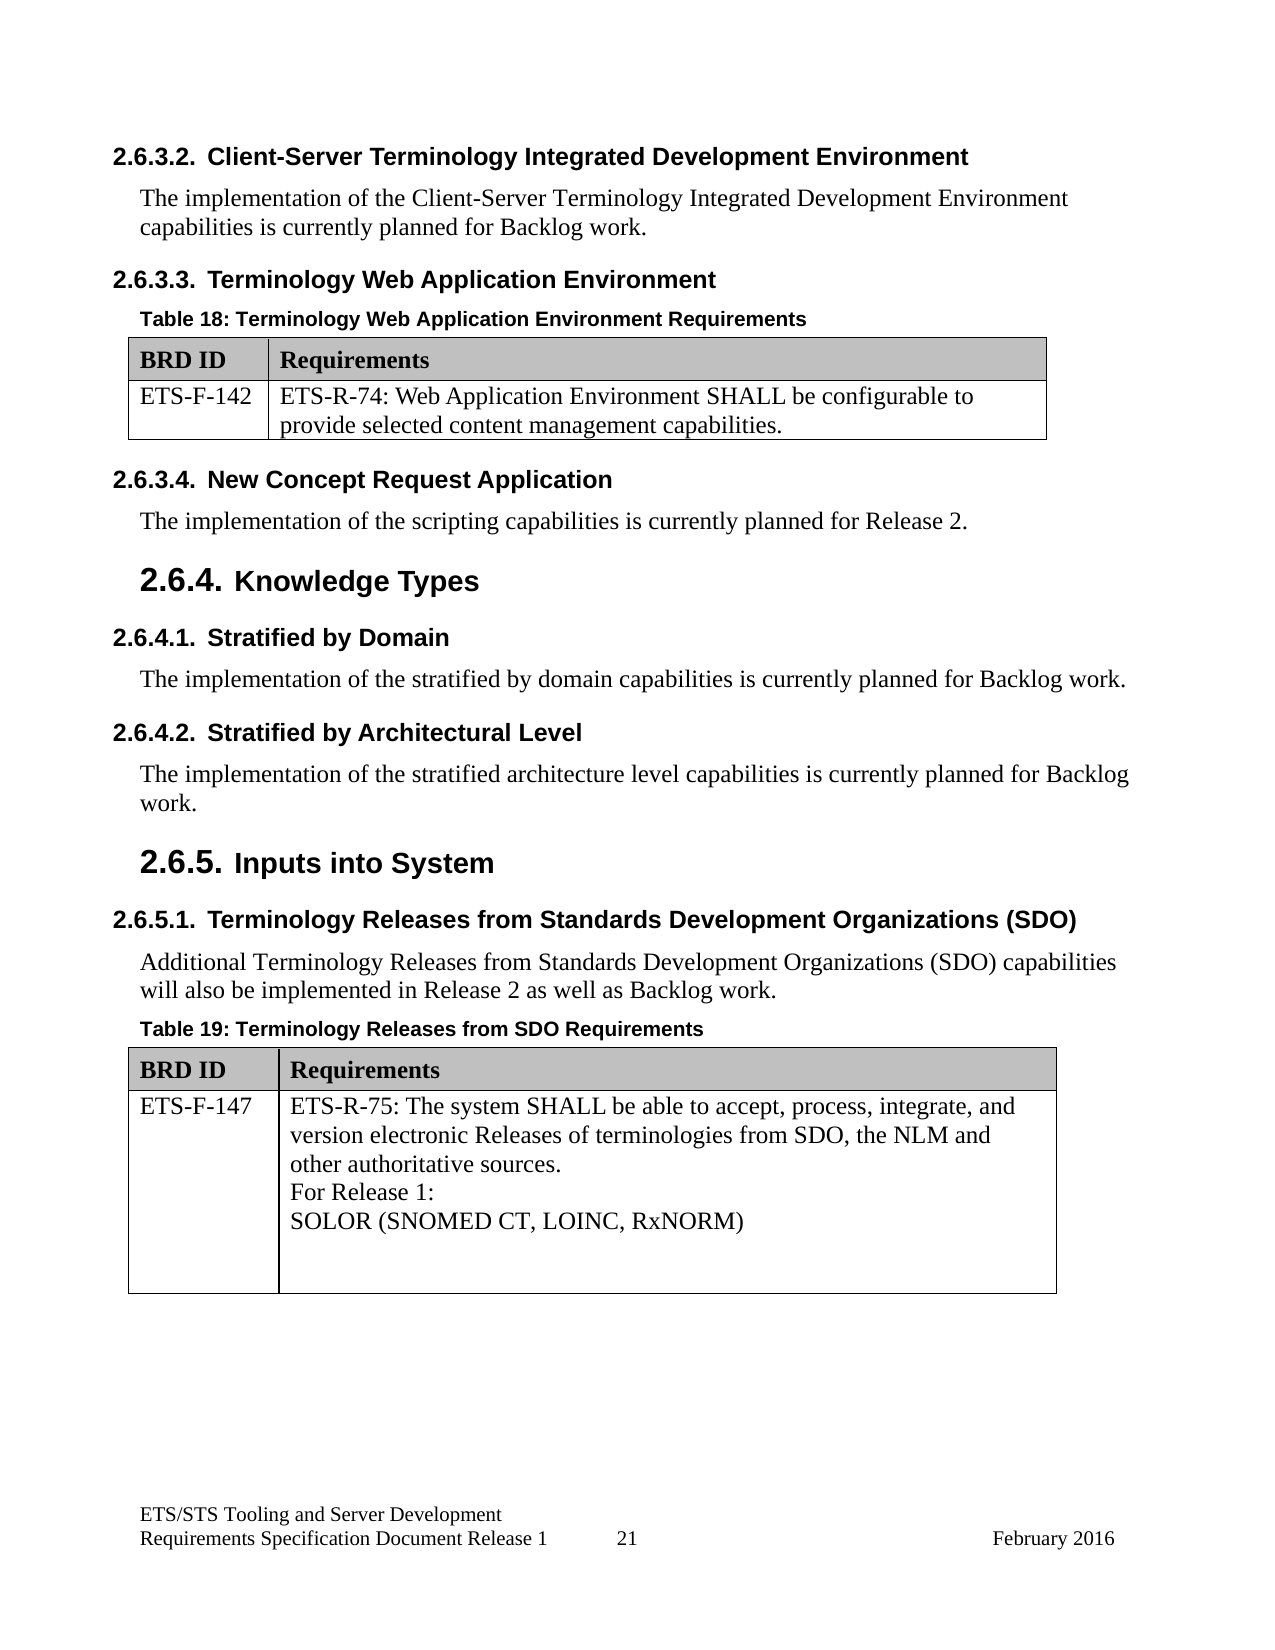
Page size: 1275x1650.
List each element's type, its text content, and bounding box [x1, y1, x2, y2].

subtitle Knowledge Types [139, 560, 1137, 598]
text Table 19: Terminology Releases from SDO Requirements [139, 1017, 1137, 1041]
subtitle Inputs into System [139, 842, 1137, 880]
table_header Requirements [280, 1048, 1056, 1090]
table_header BRD ID [129, 1048, 279, 1090]
text The implementation of the stratified by domain capabilities is currently planned for Backlog work. [139, 664, 1137, 693]
table_cell ETS-R-74: Web Application Environment SHALL be configurable to provide selected content management capabilities. [269, 381, 1046, 439]
subtitle Stratified by Architectural Level [113, 718, 1137, 747]
table_cell ETS-R-75: The system SHALL be able to accept, process, integrate, and version electronic Releases of terminologies from SDO, the NLM and other authoritative sources. For Release 1: SOLOR (SNOMED CT, LOINC, RxNORM) [280, 1091, 1056, 1292]
text The implementation of the stratified architecture level capabilities is currently planned for Backlog work. [139, 759, 1137, 817]
table_header Requirements [269, 338, 1046, 380]
table_cell ETS-F-147 [129, 1091, 278, 1292]
subtitle New Concept Request Application [113, 465, 1137, 493]
table_header BRD ID [129, 338, 268, 380]
text Additional Terminology Releases from Standards Development Organizations (SDO) capabilities will also be implemented in Release 2 as well as Backlog work. [139, 947, 1137, 1004]
table_cell ETS-F-142 [129, 381, 268, 439]
subtitle Stratified by Domain [113, 623, 1137, 652]
text The implementation of the Client-Server Terminology Integrated Development Environment capabilities is currently planned for Backlog work. [139, 183, 1137, 240]
subtitle Terminology Releases from Standards Development Organizations (SDO) [113, 905, 1137, 934]
subtitle Terminology Web Application Environment [113, 265, 1137, 294]
text The implementation of the scripting capabilities is currently planned for Release 2. [139, 506, 1137, 535]
text Table 18: Terminology Web Application Environment Requirements [139, 307, 1137, 331]
subtitle Client-Server Terminology Integrated Development Environment [113, 142, 1137, 170]
